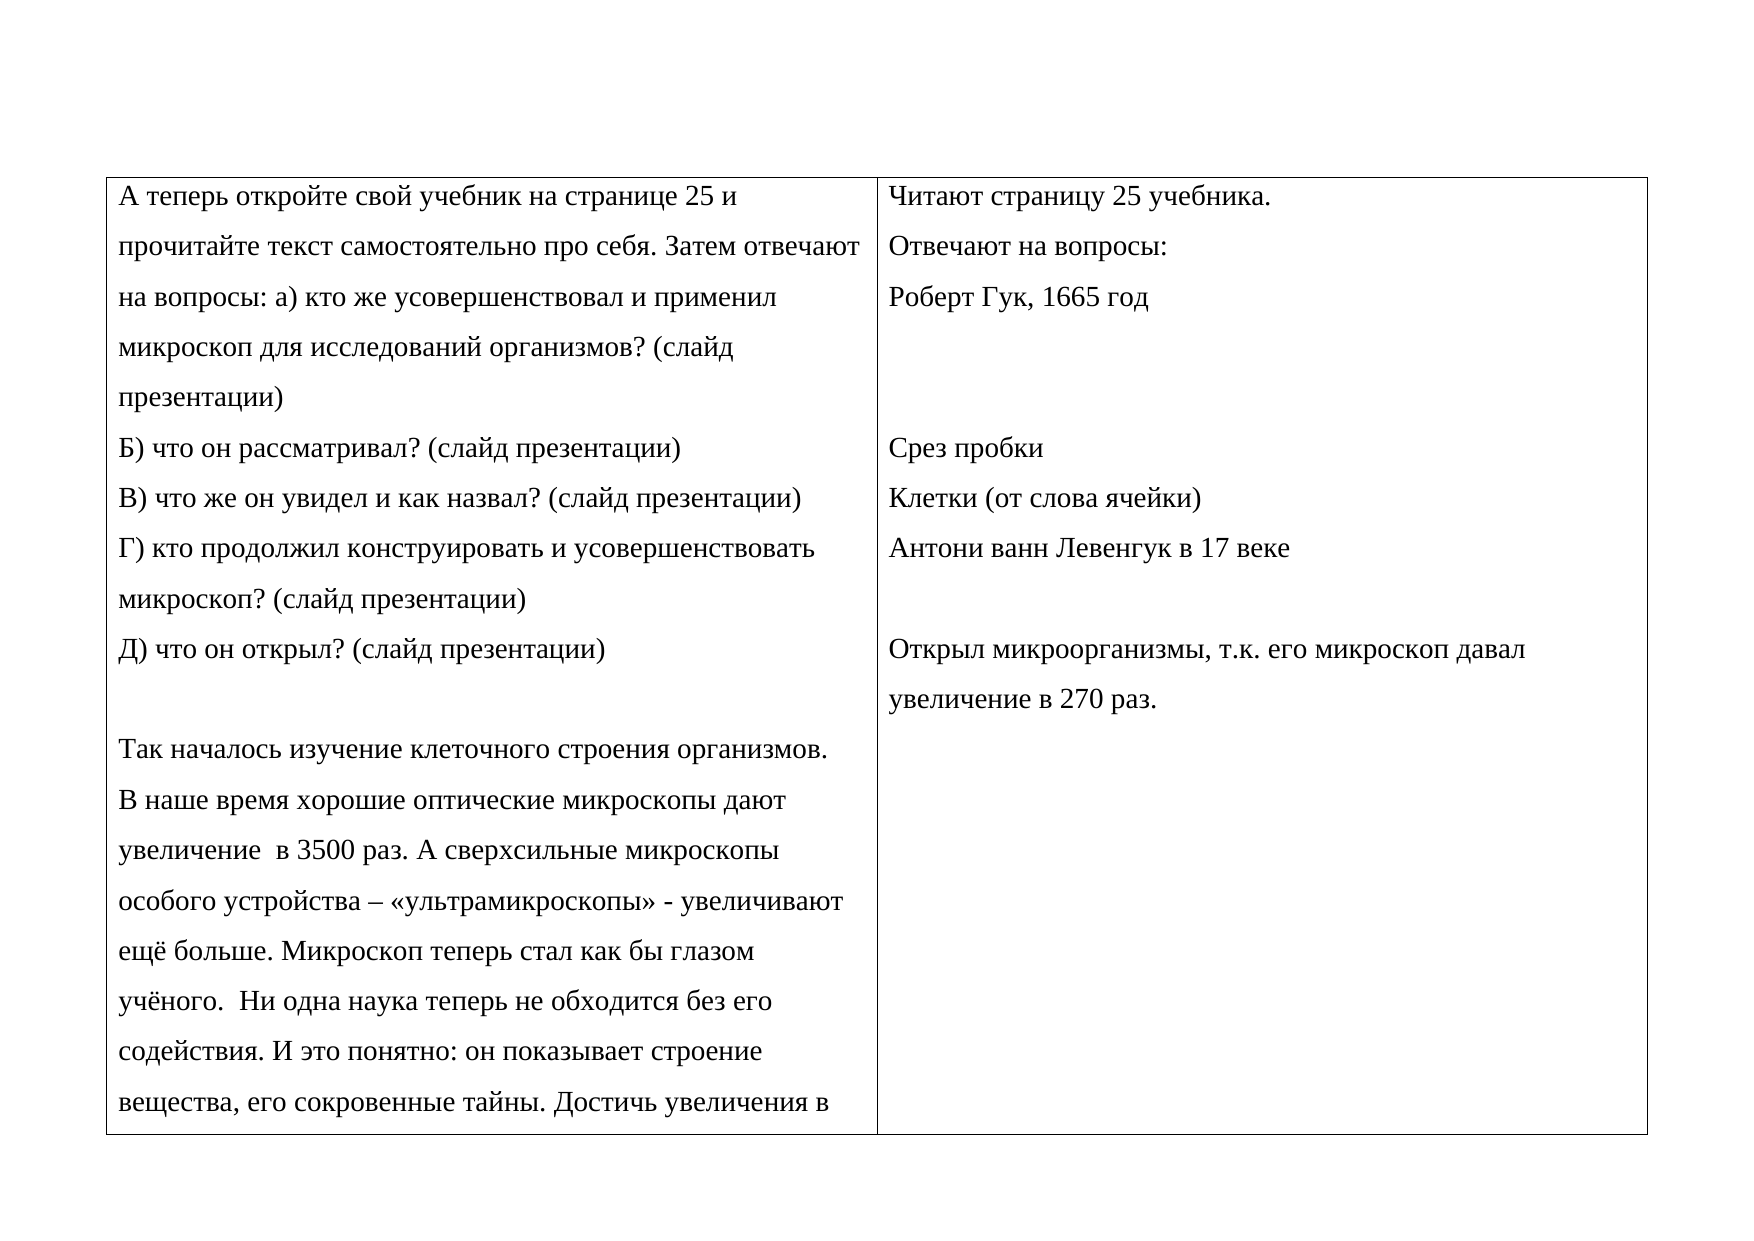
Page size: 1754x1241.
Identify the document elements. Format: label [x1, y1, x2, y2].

table_cell [107, 178, 877, 1134]
table_cell [878, 178, 1647, 1134]
